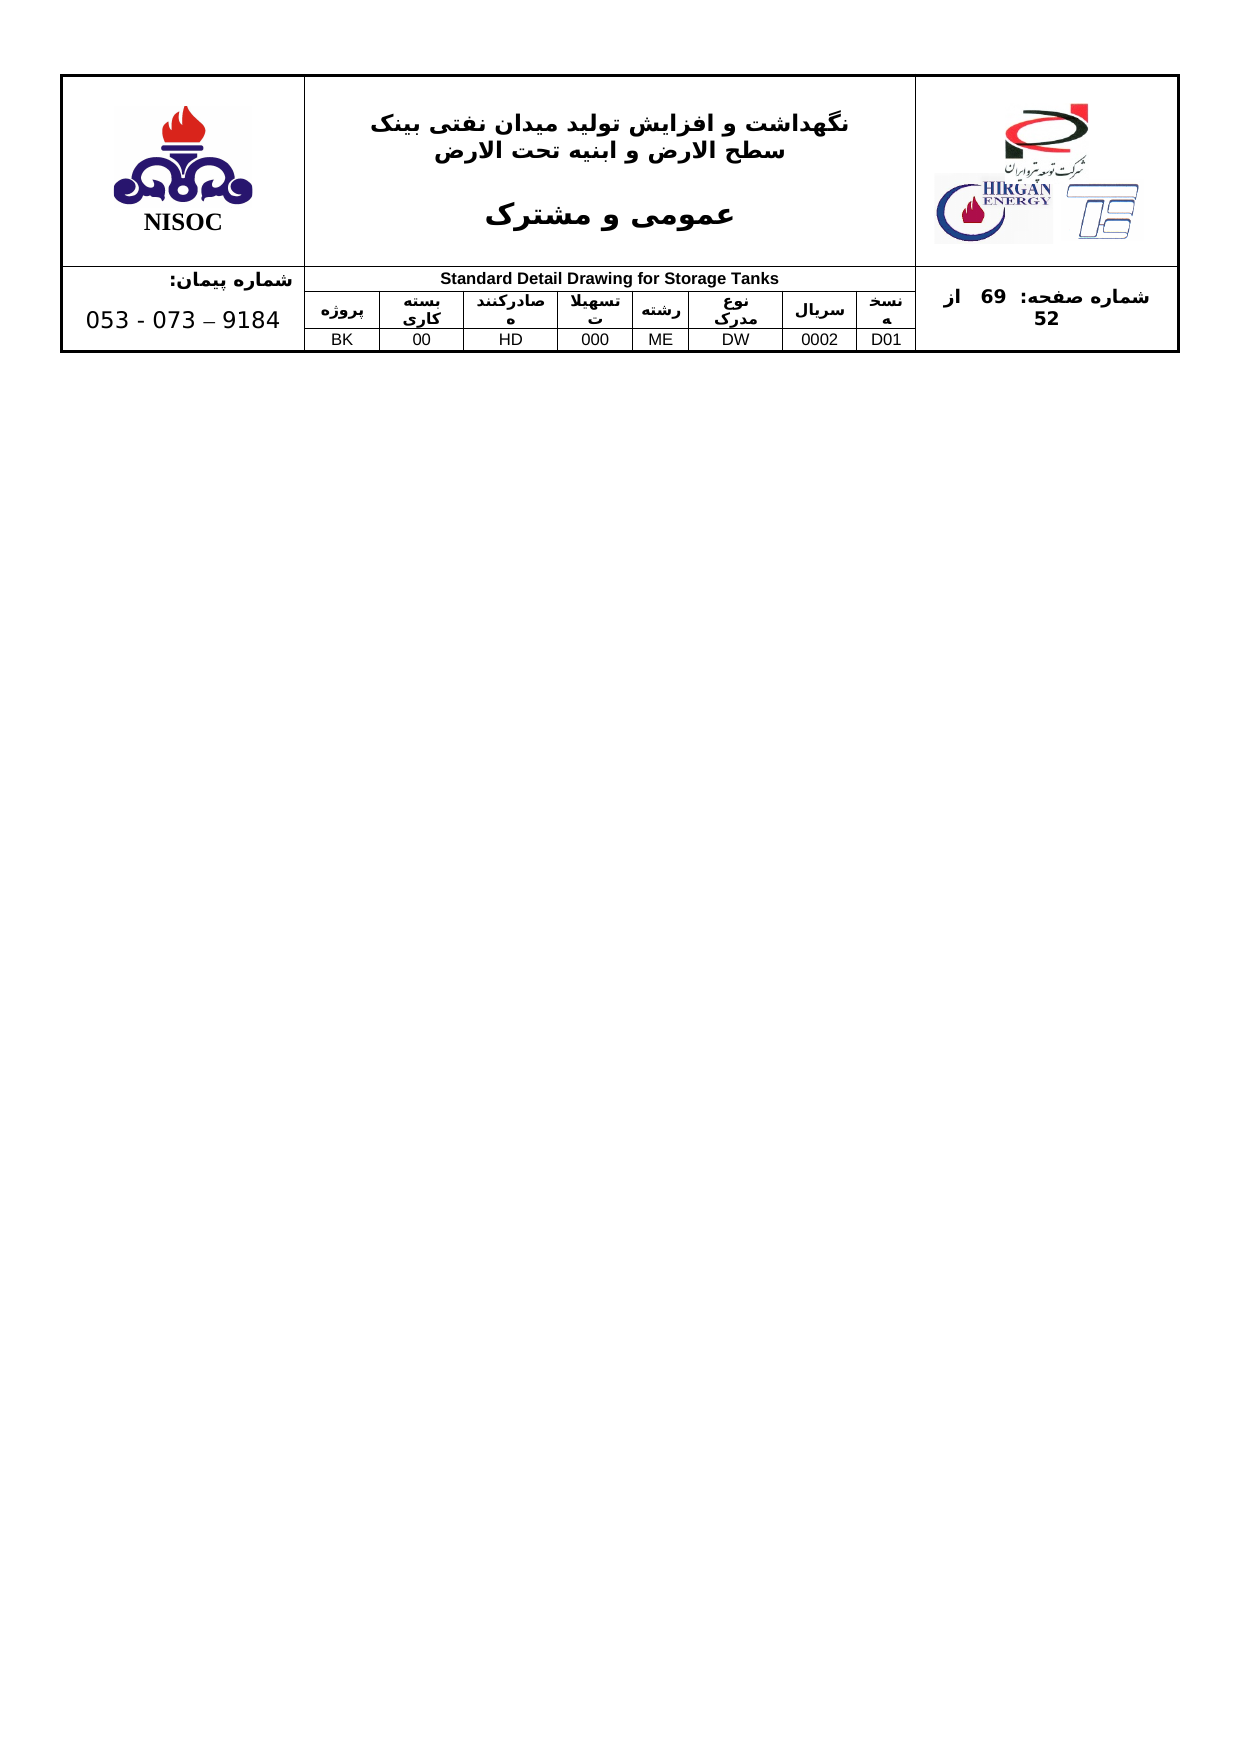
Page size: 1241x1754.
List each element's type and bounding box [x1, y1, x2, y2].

picture [113, 106, 253, 208]
picture [934, 103, 1089, 244]
